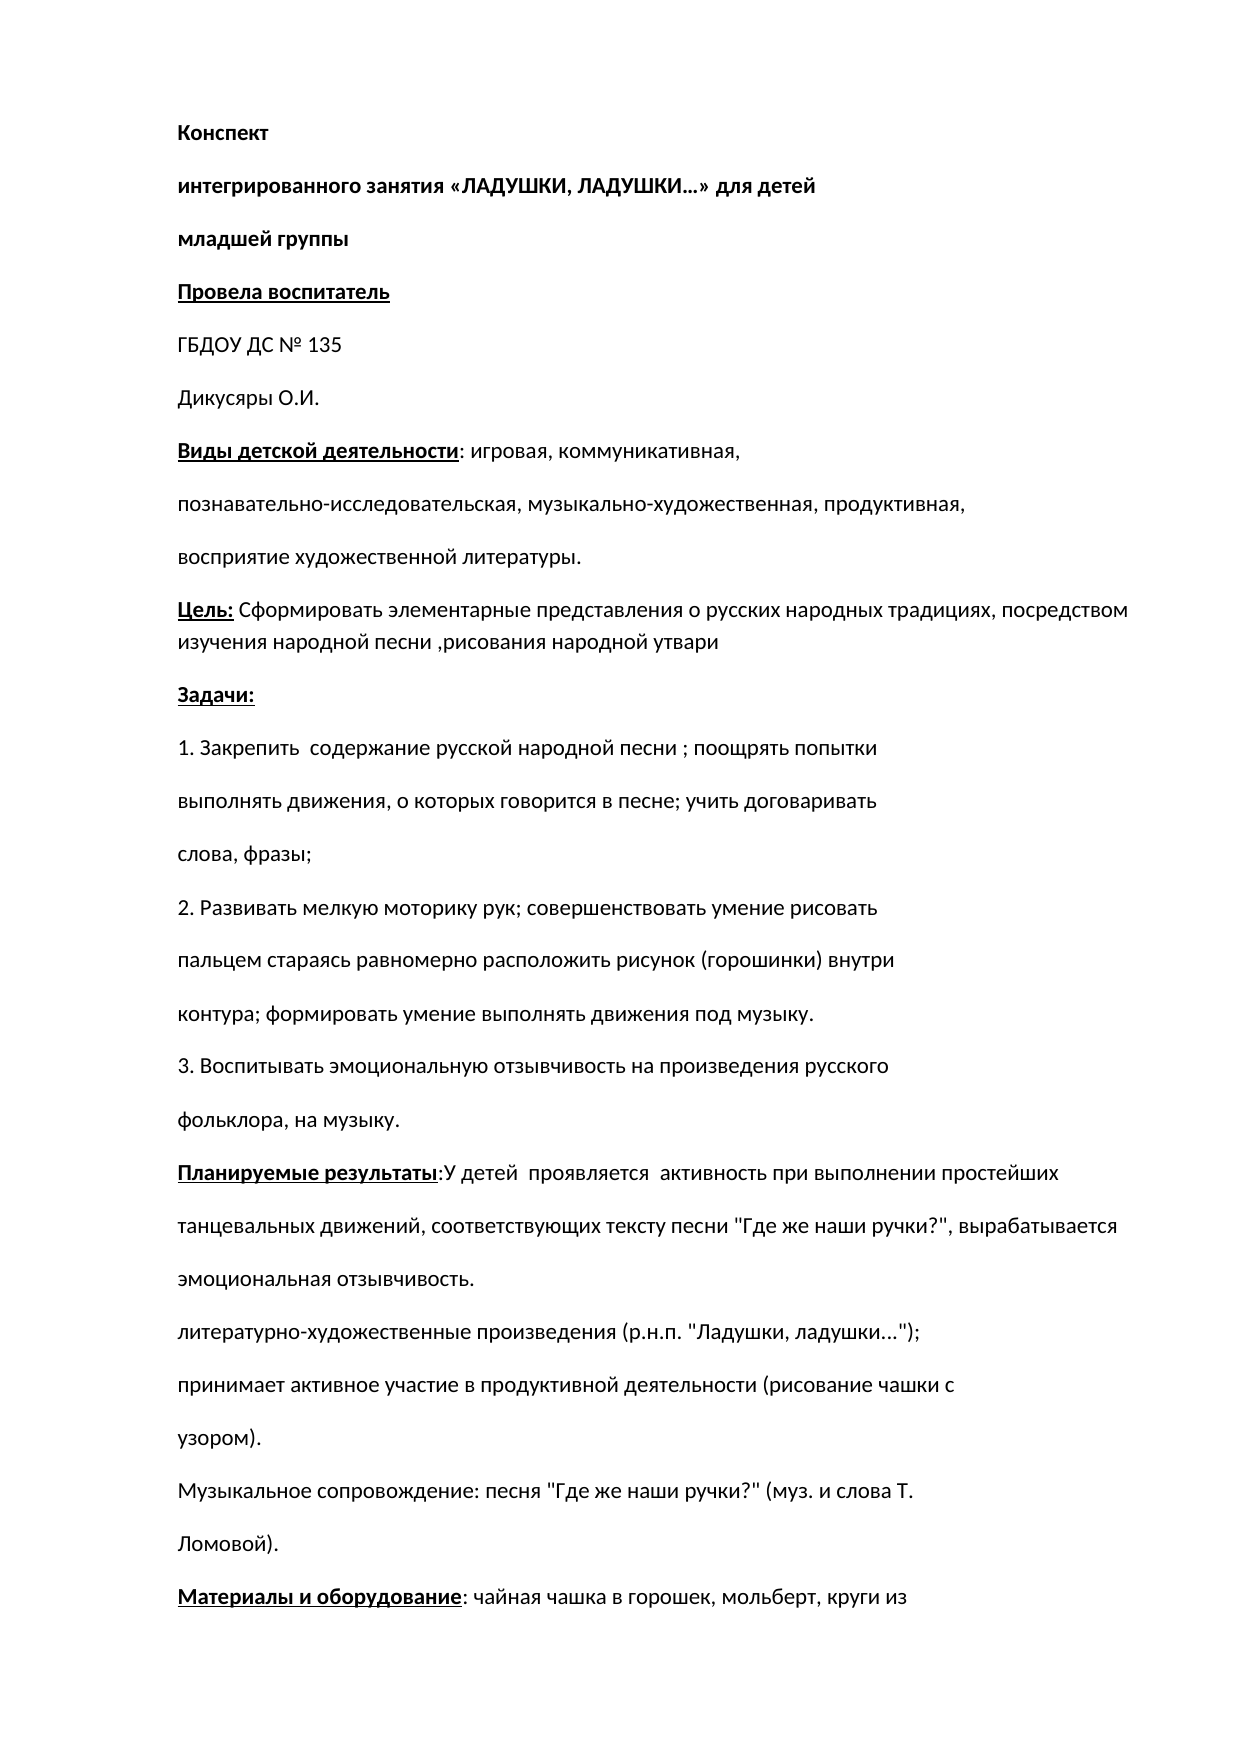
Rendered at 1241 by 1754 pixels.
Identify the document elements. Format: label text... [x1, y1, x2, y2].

text фольклора, на музыку. [177, 1105, 1152, 1133]
text Виды детской деятельности: игровая, коммуникативная, [177, 436, 1152, 464]
text танцевальных движений, соответствующих тексту песни "Где же наши ручки?", вырабатывается [177, 1211, 1152, 1239]
text узором). [177, 1423, 1152, 1451]
text пальцем стараясь равномерно расположить рисунок (горошинки) внутри [177, 946, 1152, 974]
text 3. Воспитывать эмоциональную отзывчивость на произведения русского [177, 1052, 1152, 1080]
text эмоциональная отзывчивость. [177, 1264, 1152, 1292]
text 1. Закрепить содержание русской народной песни ; поощрять попытки [177, 733, 1152, 762]
text Дикусяры О.И. [177, 383, 1152, 411]
text принимает активное участие в продуктивной деятельности (рисование чашки с [177, 1370, 1152, 1398]
text 2. Развивать мелкую моторику рук; совершенствовать умение рисовать [177, 893, 1152, 921]
text восприятие художественной литературы. [177, 542, 1152, 570]
text Ломовой). [177, 1529, 1152, 1557]
text контура; формировать умение выполнять движения под музыку. [177, 999, 1152, 1027]
text Материалы и оборудование: чайная чашка в горошек, мольберт, круги из [177, 1582, 1152, 1610]
text ГБДОУ ДС № 135 [177, 330, 1152, 358]
text слова, фразы; [177, 839, 1152, 868]
text познавательно-исследовательская, музыкально-художественная, продуктивная, [177, 489, 1152, 517]
text Провела воспитатель [177, 277, 1152, 305]
text Цель: Сформировать элементарные представления о русских народных традициях, посредством изучения народной песни ,рисования народной утвари [177, 595, 1152, 656]
text интегрированного занятия «ЛАДУШКИ, ЛАДУШКИ…» для детей [177, 171, 1152, 199]
text Конспект [177, 118, 1152, 146]
text выполнять движения, о которых говорится в песне; учить договаривать [177, 787, 1152, 814]
text Планируемые результаты:У детей проявляется активность при выполнении простейших [177, 1158, 1152, 1186]
text младшей группы [177, 224, 1152, 252]
text Задачи: [177, 681, 1152, 708]
text литературно-художественные произведения (р.н.п. "Ладушки, ладушки..."); [177, 1317, 1152, 1345]
text Музыкальное сопровождение: песня "Где же наши ручки?" (муз. и слова Т. [177, 1476, 1152, 1504]
